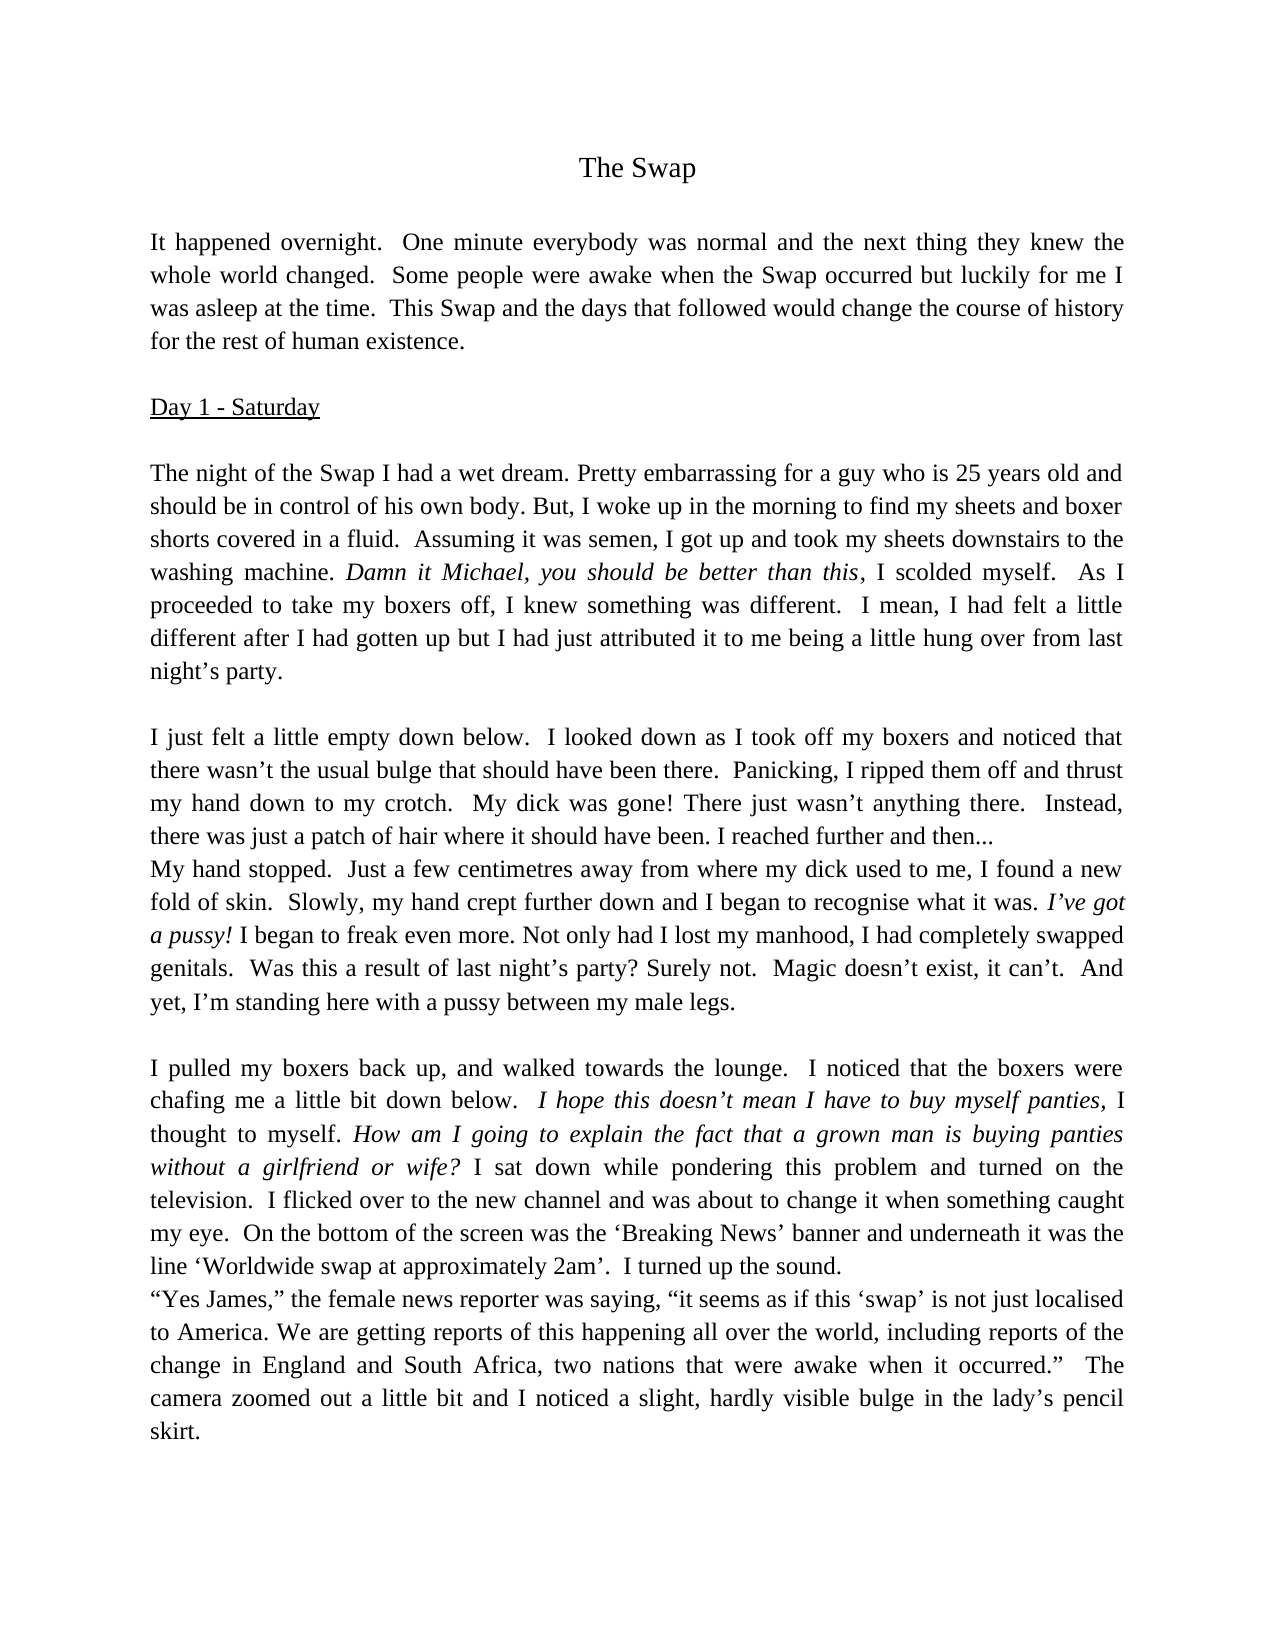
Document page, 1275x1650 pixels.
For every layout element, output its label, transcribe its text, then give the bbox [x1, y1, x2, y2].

text The Swap [150, 150, 1125, 183]
text I pulled my boxers back up, and walked towards the lounge. I noticed that the boxers were chafing me a little bit down below. I hope this doesn’t mean I have to buy myself panties, I thought to myself. How am I going to explain the fact that a grown man is buying panties without a girlfriend or wife? I sat down while pondering this problem and turned on the television. I flicked over to the new channel and was about to change it when something caught my eye. On the bottom of the screen was the ‘Breaking News’ banner and underneath it was the line ‘Worldwide swap at approximately 2am’. I turned up the sound. [150, 1053, 1125, 1279]
text The night of the Swap I had a wet dream. Pretty embarrassing for a guy who is 25 years old and should be in control of his own body. But, I woke up in the morning to find my sheets and boxer shorts covered in a fluid. Assuming it was semen, I got up and took my sheets downstairs to the washing machine. Damn it Michael, you should be better than this, I scolded myself. As I proceeded to take my boxers off, I knew something was different. I mean, I had felt a little different after I had gotten up but I had just attributed it to me being a little hung over from last night’s party. [150, 458, 1125, 685]
text Day 1 - Saturday [150, 392, 1125, 421]
text I just felt a little empty down below. I looked down as I took off my boxers and noticed that there wasn’t the usual bulge that should have been there. Panicking, I ripped them off and thrust my hand down to my crotch. My dick was gone! There just wasn’t anything there. Instead, there was just a patch of hair where it should have been. I reached further and then... [150, 722, 1125, 850]
text “Yes James,” the female news reporter was saying, “it seems as if this ‘swap’ is not just localised to America. We are getting reports of this happening all over the world, including reports of the change in England and South Africa, two nations that were awake when it occurred.” The camera zoomed out a little bit and I noticed a slight, hardly visible bulge in the lady’s pencil skirt. [150, 1284, 1125, 1444]
text My hand stopped. Just a few centimetres away from where my dick used to me, I found a new fold of skin. Slowly, my hand crept further down and I began to recognise what it was. I’ve got a pussy! I began to freak even more. Not only had I lost my manhood, I had completely swapped genitals. Was this a result of last night’s party? Surely not. Magic doesn’t exist, it can’t. And yet, I’m standing here with a pussy between my male legs. [150, 854, 1125, 1015]
text It happened overnight. One minute everybody was normal and the next thing they knew the whole world changed. Some people were awake when the Swap occurred but luckily for me I was asleep at the time. This Swap and the days that followed would change the course of history for the rest of human existence. [150, 227, 1125, 355]
